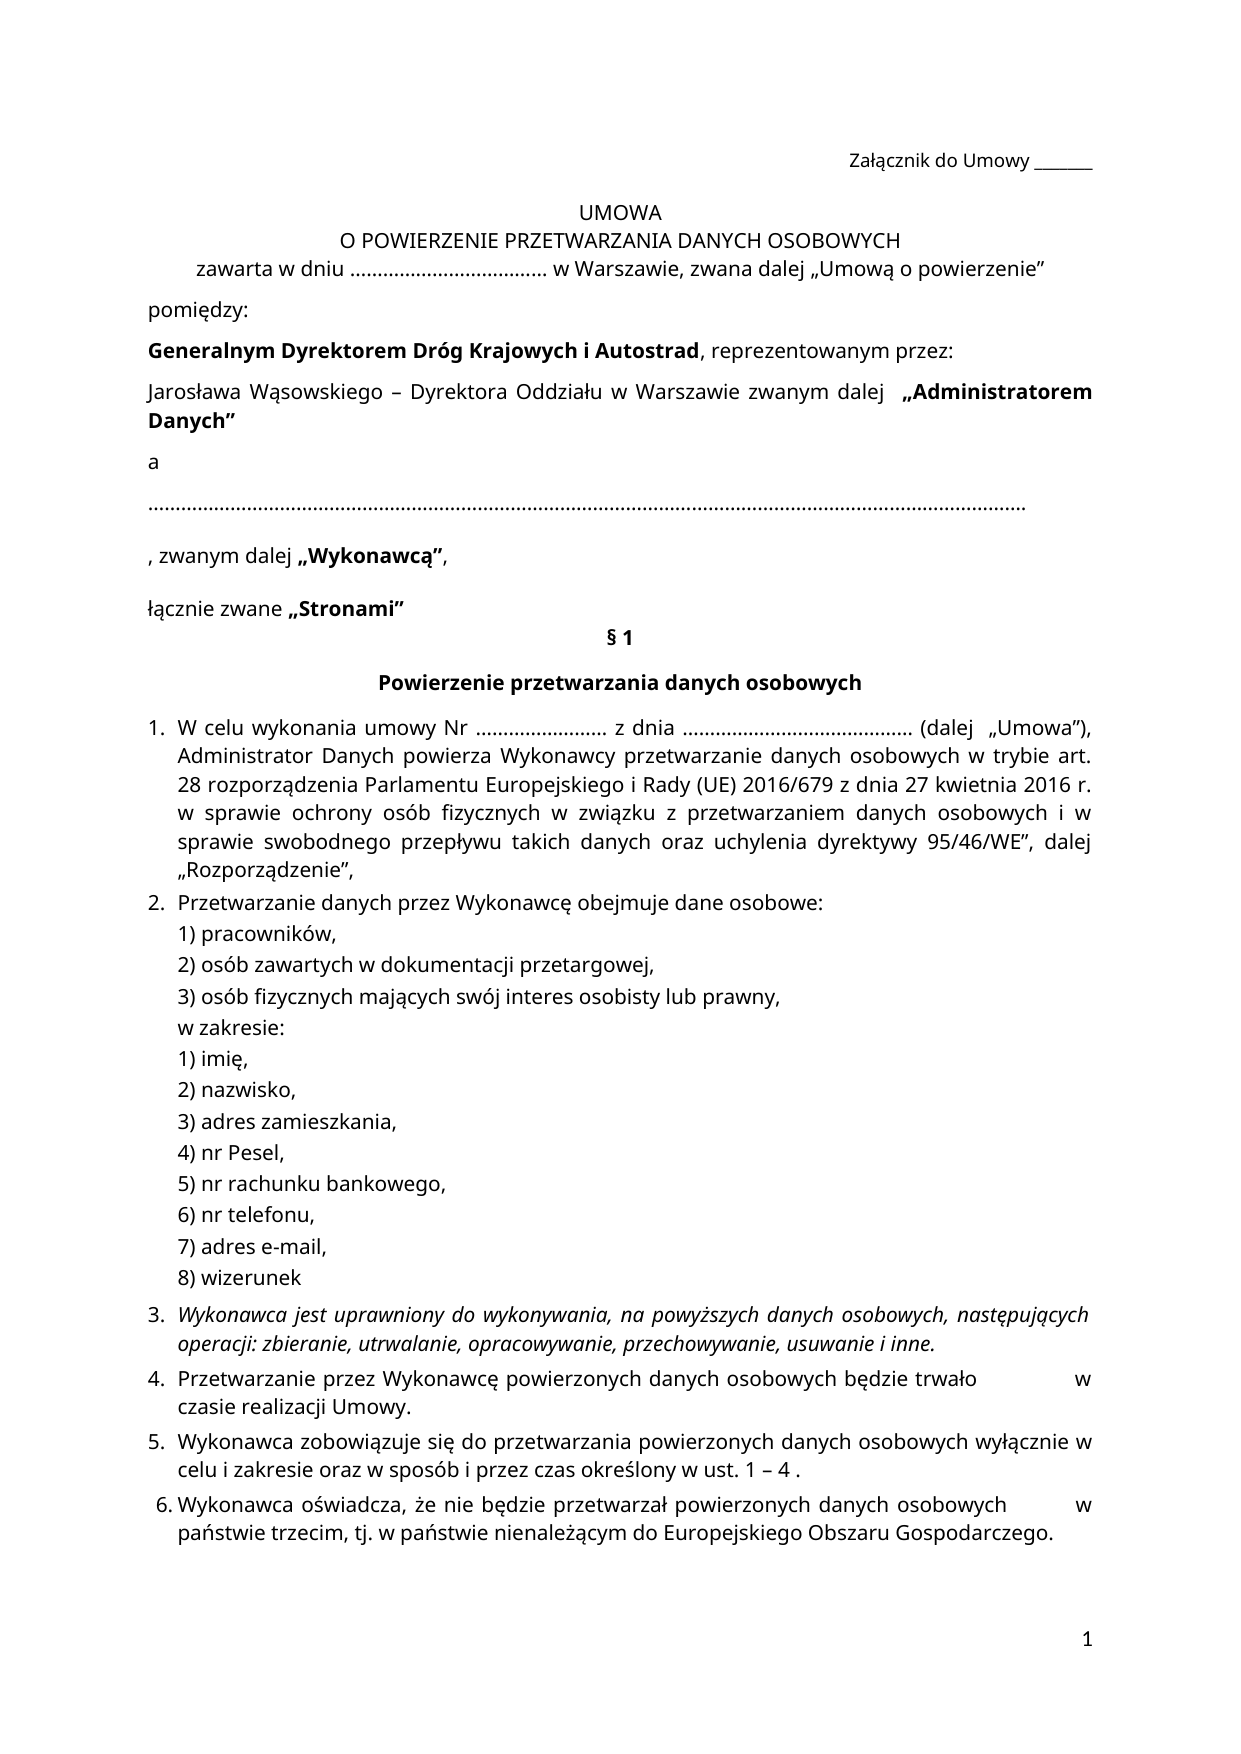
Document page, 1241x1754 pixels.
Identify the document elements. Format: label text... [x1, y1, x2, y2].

text Generalnym Dyrektorem Dróg Krajowych i Autostrad, reprezentowanym przez: [148, 336, 1093, 365]
list 2) nazwisko, [177, 1076, 1093, 1104]
list 8) wizerunek [177, 1263, 1093, 1291]
list Jarosława Wąsowskiego – Dyrektora Oddziału w Warszawie zwanym dalej „Administratorem Danych” [148, 377, 1093, 434]
text § 1 [148, 623, 1093, 651]
text , zwanym dalej „Wykonawcą”, [148, 541, 1093, 569]
text pomiędzy: [148, 296, 1093, 324]
list 6) nr telefonu, [177, 1201, 1093, 1229]
list W celu wykonania umowy Nr …………………… z dnia …………………………………… (dalej „Umowa”), Administrator Danych powierza Wykonawcy przetwarzanie danych osobowych w trybie art. 28 rozporządzenia Parlamentu Europejskiego i Rady (UE) 2016/679 z dnia 27 kwietnia 2016 r. w sprawie ochrony osób fizycznych w związku z przetwarzaniem danych osobowych i w sprawie swobodnego przepływu takich danych oraz uchylenia dyrektywy 95/46/WE”, dalej „Rozporządzenie”, [148, 713, 1093, 884]
list Wykonawca jest uprawniony do wykonywania, na powyższych danych osobowych, następujących operacji: zbieranie, utrwalanie, opracowywanie, przechowywanie, usuwanie i inne. [148, 1301, 1093, 1357]
text O POWIERZENIE PRZETWARZANIA DANYCH OSOBOWYCH [148, 226, 1093, 254]
list Przetwarzanie danych przez Wykonawcę obejmuje dane osobowe: [148, 888, 1093, 916]
list w zakresie: [177, 1013, 1093, 1041]
list Przetwarzanie przez Wykonawcę powierzonych danych osobowych będzie trwało w czasie realizacji Umowy. [148, 1364, 1093, 1421]
list 1) imię, [177, 1044, 1093, 1073]
list 4) nr Pesel, [177, 1138, 1093, 1166]
list 3) adres zamieszkania, [177, 1107, 1093, 1135]
list Wykonawca oświadcza, że nie będzie przetwarzał powierzonych danych osobowych w państwie trzecim, tj. w państwie nienależącym do Europejskiego Obszaru Gospodarczego. [156, 1490, 1093, 1547]
list 1) pracowników, [177, 919, 1093, 948]
text ……………………………………………………………………………………………………………………………………………. [148, 488, 1093, 516]
list Wykonawca zobowiązuje się do przetwarzania powierzonych danych osobowych wyłącznie w celu i zakresie oraz w sposób i przez czas określony w ust. 1 – 4 . [148, 1427, 1093, 1484]
list 7) adres e-mail, [177, 1232, 1093, 1260]
list 2) osób zawartych w dokumentacji przetargowej, [177, 951, 1093, 979]
text Powierzenie przetwarzania danych osobowych [148, 668, 1093, 697]
text zawarta w dniu ……………………………… w Warszawie, zwana dalej „Umową o powierzenie” [148, 254, 1093, 283]
text Załącznik do Umowy _______ [148, 148, 1093, 173]
list 3) osób fizycznych mających swój interes osobisty lub prawny, [177, 982, 1093, 1010]
text łącznie zwane „Stronami” [148, 594, 1093, 623]
text UMOWA [148, 198, 1093, 226]
list 5) nr rachunku bankowego, [177, 1169, 1093, 1198]
text a [148, 447, 1093, 475]
